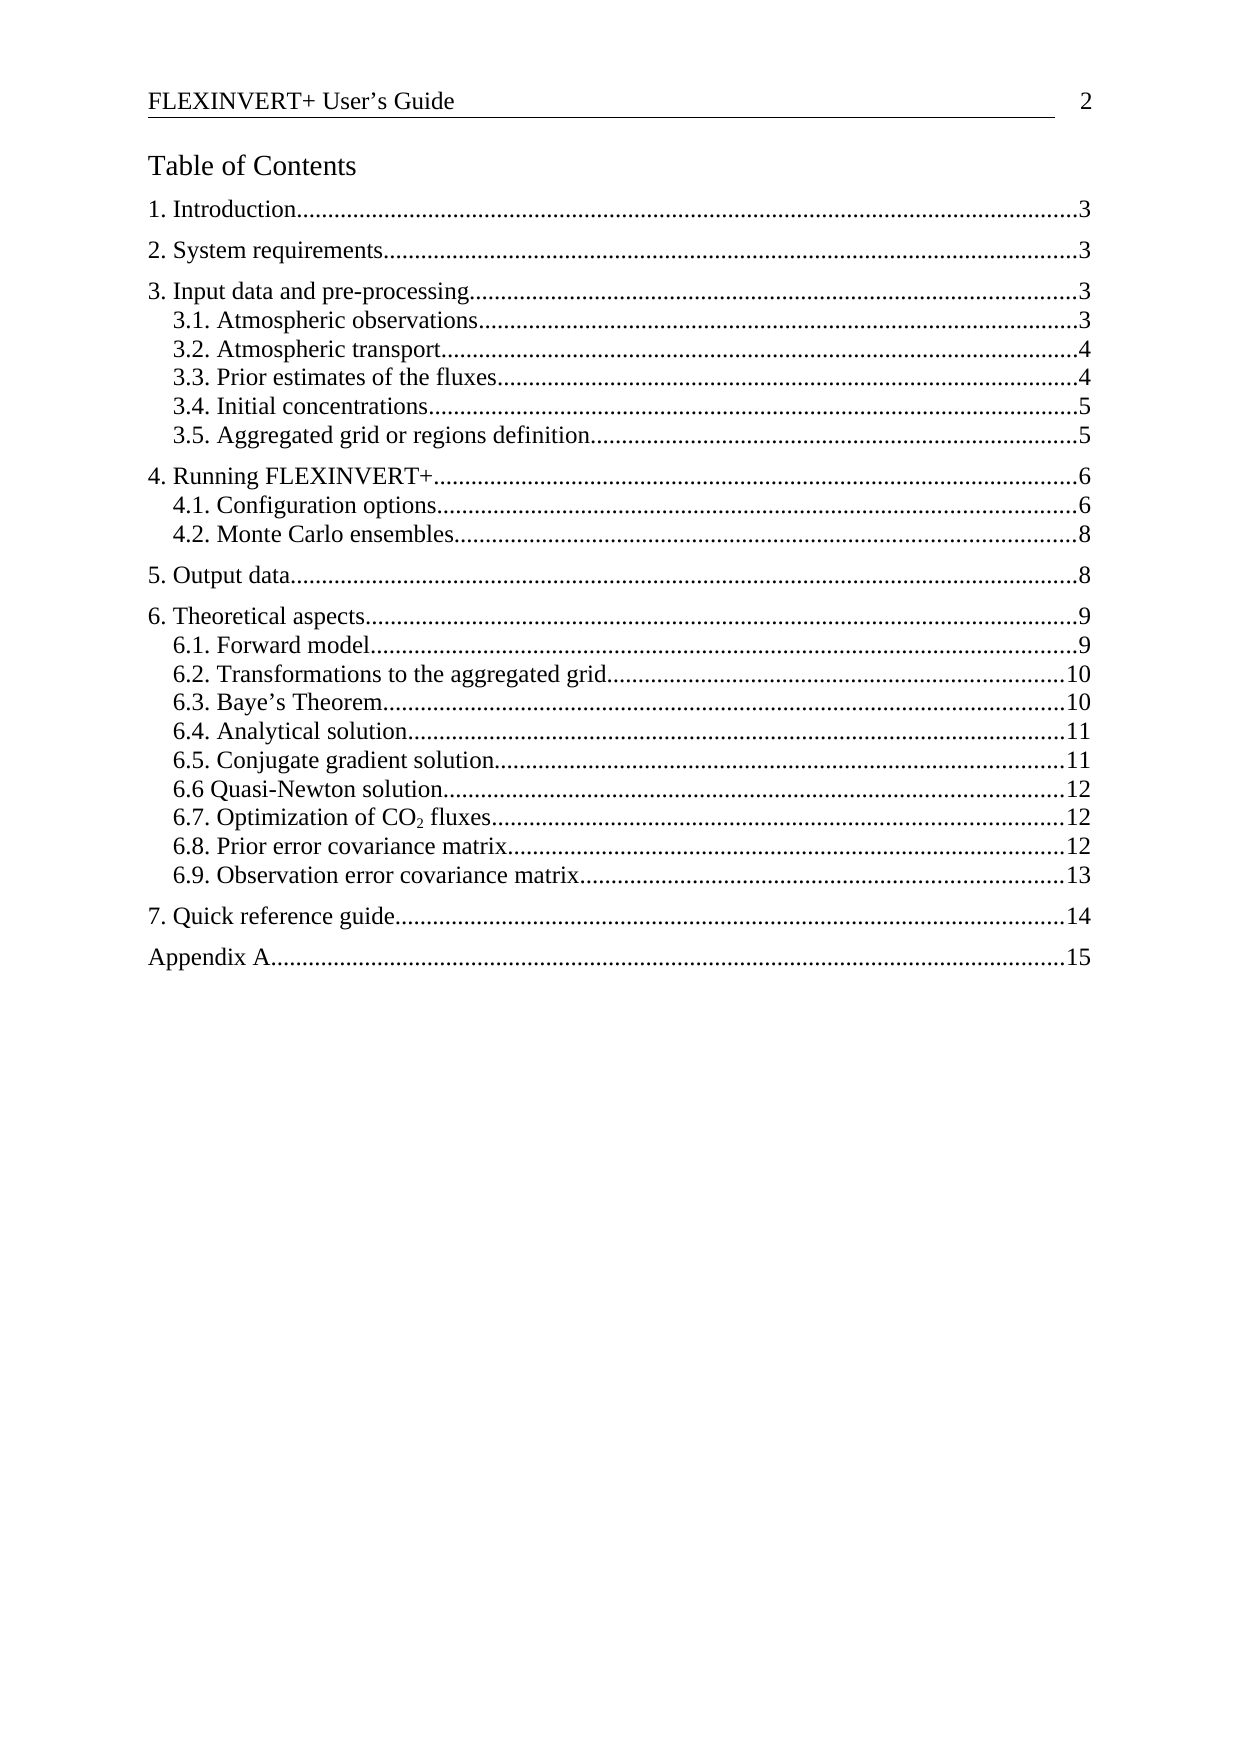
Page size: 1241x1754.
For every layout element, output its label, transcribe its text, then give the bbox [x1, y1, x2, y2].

text 6. Theoretical aspects 9 [148, 601, 1092, 630]
text 6.7. Optimization of CO2 fluxes 12 [173, 802, 1092, 831]
text 6.5. Conjugate gradient solution 11 [173, 745, 1092, 774]
text 3.5. Aggregated grid or regions definition 5 [173, 420, 1092, 449]
text 2. System requirements 3 [148, 235, 1092, 264]
text 1. Introduction 3 [148, 194, 1092, 222]
text 3.3. Prior estimates of the fluxes 4 [173, 362, 1092, 391]
text 6.9. Observation error covariance matrix 13 [173, 860, 1092, 889]
text 3. Input data and pre-processing 3 [148, 276, 1092, 305]
text 3.1. Atmospheric observations 3 [173, 305, 1092, 334]
text 6.1. Forward model 9 [173, 630, 1092, 659]
text 3.4. Initial concentrations 5 [173, 391, 1092, 420]
text 3.2. Atmospheric transport 4 [173, 334, 1092, 362]
text Table of Contents [148, 148, 1092, 181]
text 5. Output data 8 [148, 560, 1092, 589]
text 6.6 Quasi-Newton solution 12 [173, 774, 1092, 802]
text 6.4. Analytical solution 11 [173, 716, 1092, 745]
text 4.1. Configuration options 6 [173, 490, 1092, 519]
text 6.3. Baye’s Theorem 10 [173, 687, 1092, 716]
text 4.2. Monte Carlo ensembles 8 [173, 519, 1092, 547]
text 7. Quick reference guide 14 [148, 901, 1092, 930]
text 6.2. Transformations to the aggregated grid 10 [173, 659, 1092, 687]
text 6.8. Prior error covariance matrix 12 [173, 831, 1092, 860]
text Appendix A 15 [148, 942, 1092, 971]
text 4. Running FLEXINVERT+ 6 [148, 461, 1092, 490]
